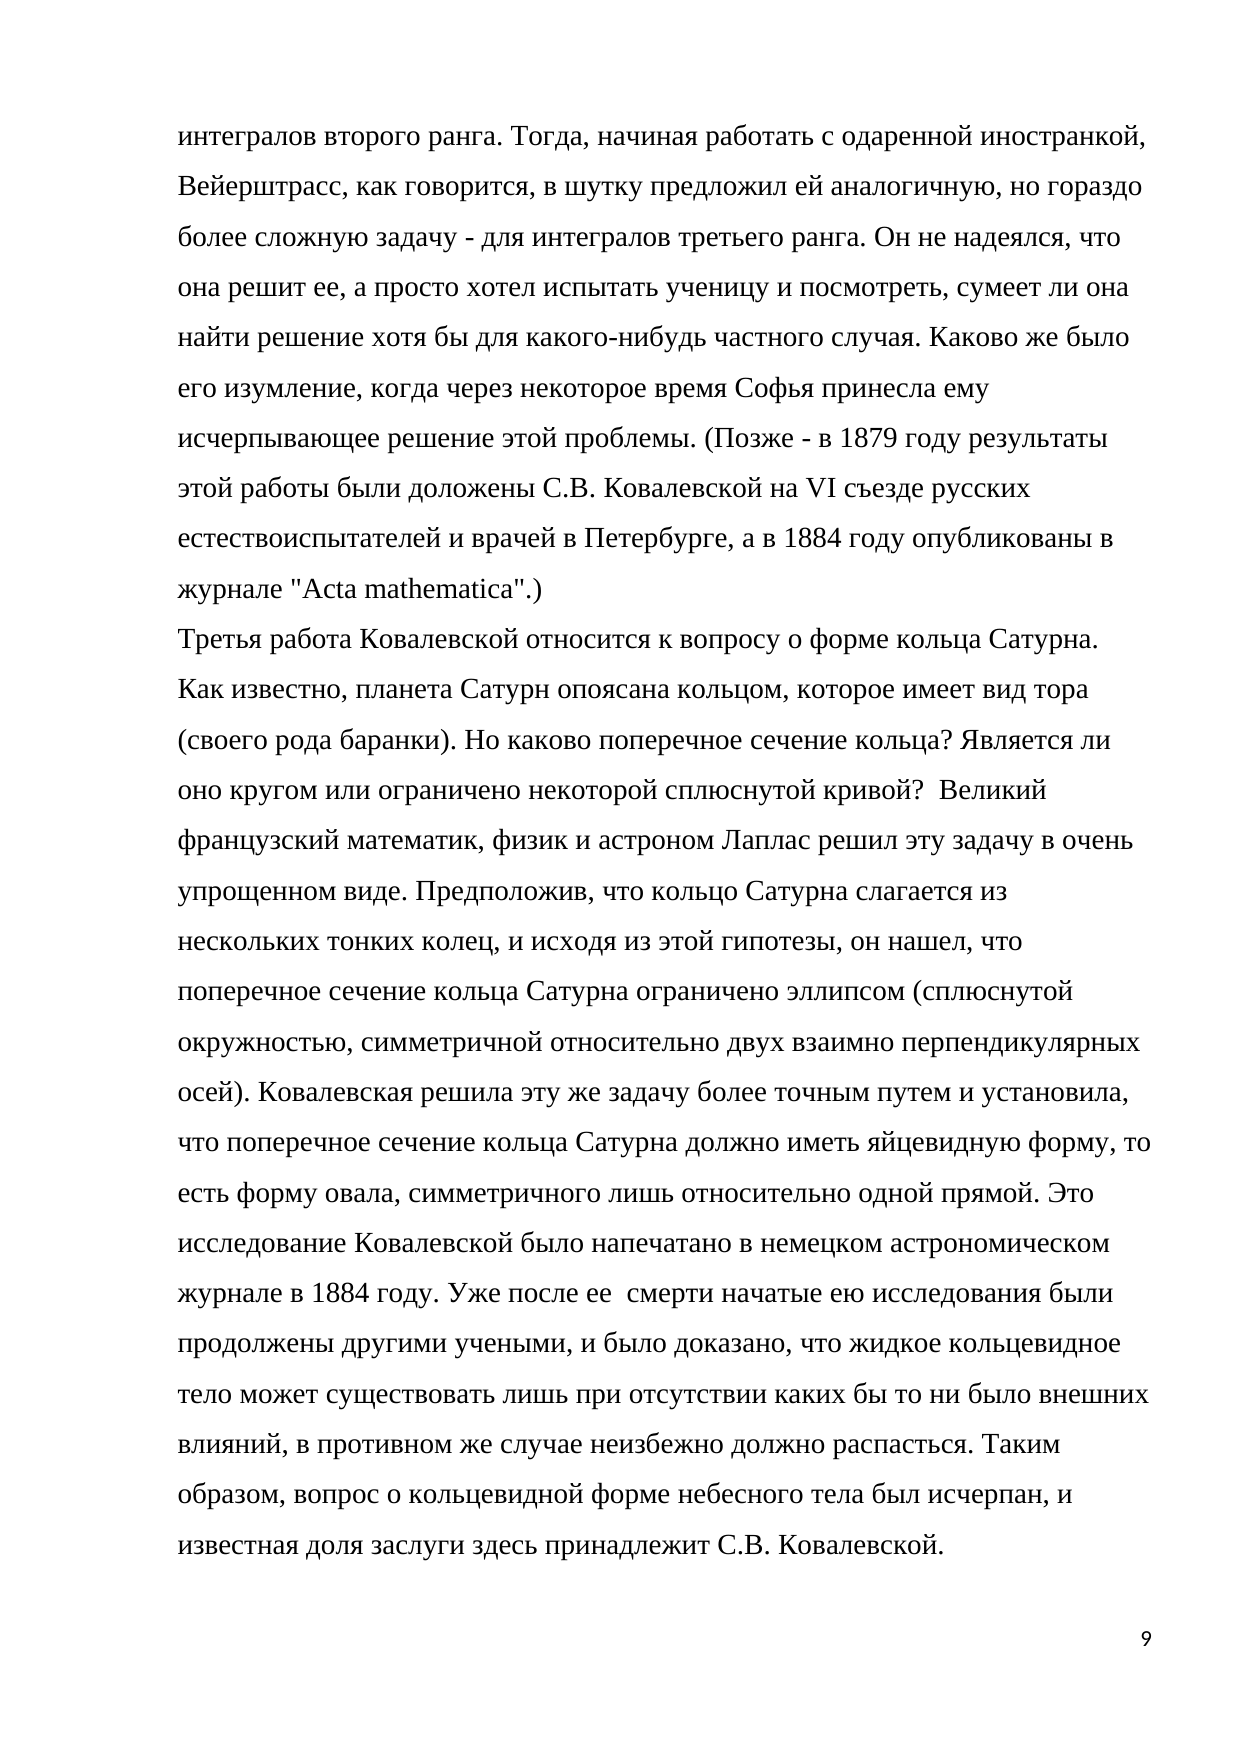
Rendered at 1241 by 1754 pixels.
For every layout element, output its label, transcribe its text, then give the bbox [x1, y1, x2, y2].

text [177, 118, 1152, 604]
text Третья работа Ковалевской относится к вопросу о форме кольца Сатурна. Как известно, планета Сатурн опоясана кольцом, которое имеет вид тора (своего рода баранки). Но каково поперечное сечение кольца? Является ли оно кругом или ограничено некоторой сплюснутой кривой? Великий французский математик, физик и астроном Лаплас решил эту задачу в очень упрощенном виде. Предположив, что кольцо Сатурна слагается из нескольких тонких колец, и исходя из этой гипотезы, он нашел, что поперечное сечение кольца Сатурна ограничено эллипсом (сплюснутой окружностью, симметричной относительно двух взаимно перпендикулярных осей). Ковалевская решила эту же задачу более точным путем и установила, что поперечное сечение кольца Сатурна должно иметь яйцевидную форму, то есть форму овала, симметричного лишь относительно одной прямой. Это исследование Ковалевской было напечатано в немецком астрономическом журнале в 1884 году. Уже после ее смерти начатые ею исследования были продолжены другими учеными, и было доказано, что жидкое кольцевидное тело может существовать лишь при отсутствии каких бы то ни было внешних влияний, в противном же случае неизбежно должно распасться. Таким образом, вопрос о кольцевидной форме небесного тела был исчерпан, и известная доля заслуги здесь принадлежит С.В. Ковалевской. [177, 621, 1152, 1560]
